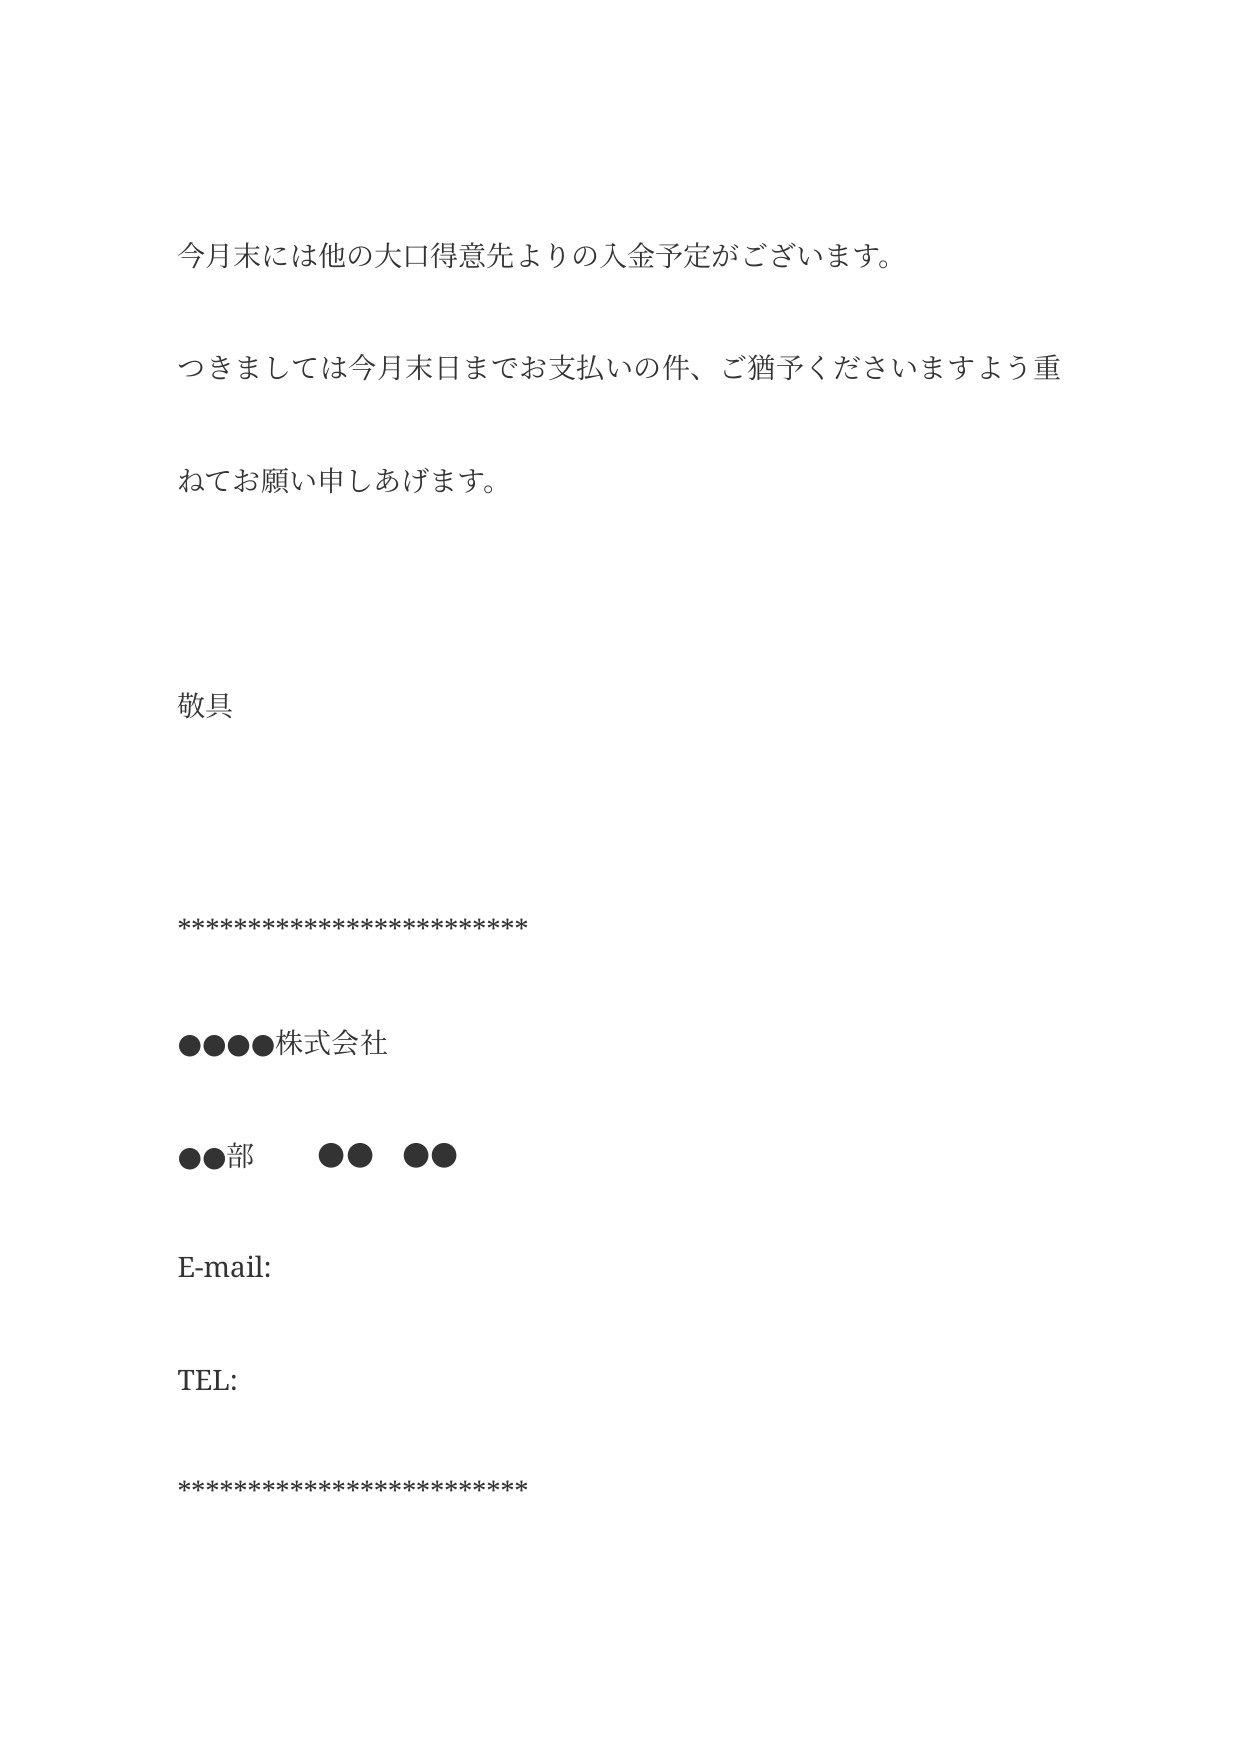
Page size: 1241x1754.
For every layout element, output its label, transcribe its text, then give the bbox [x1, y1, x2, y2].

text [177, 217, 1063, 347]
